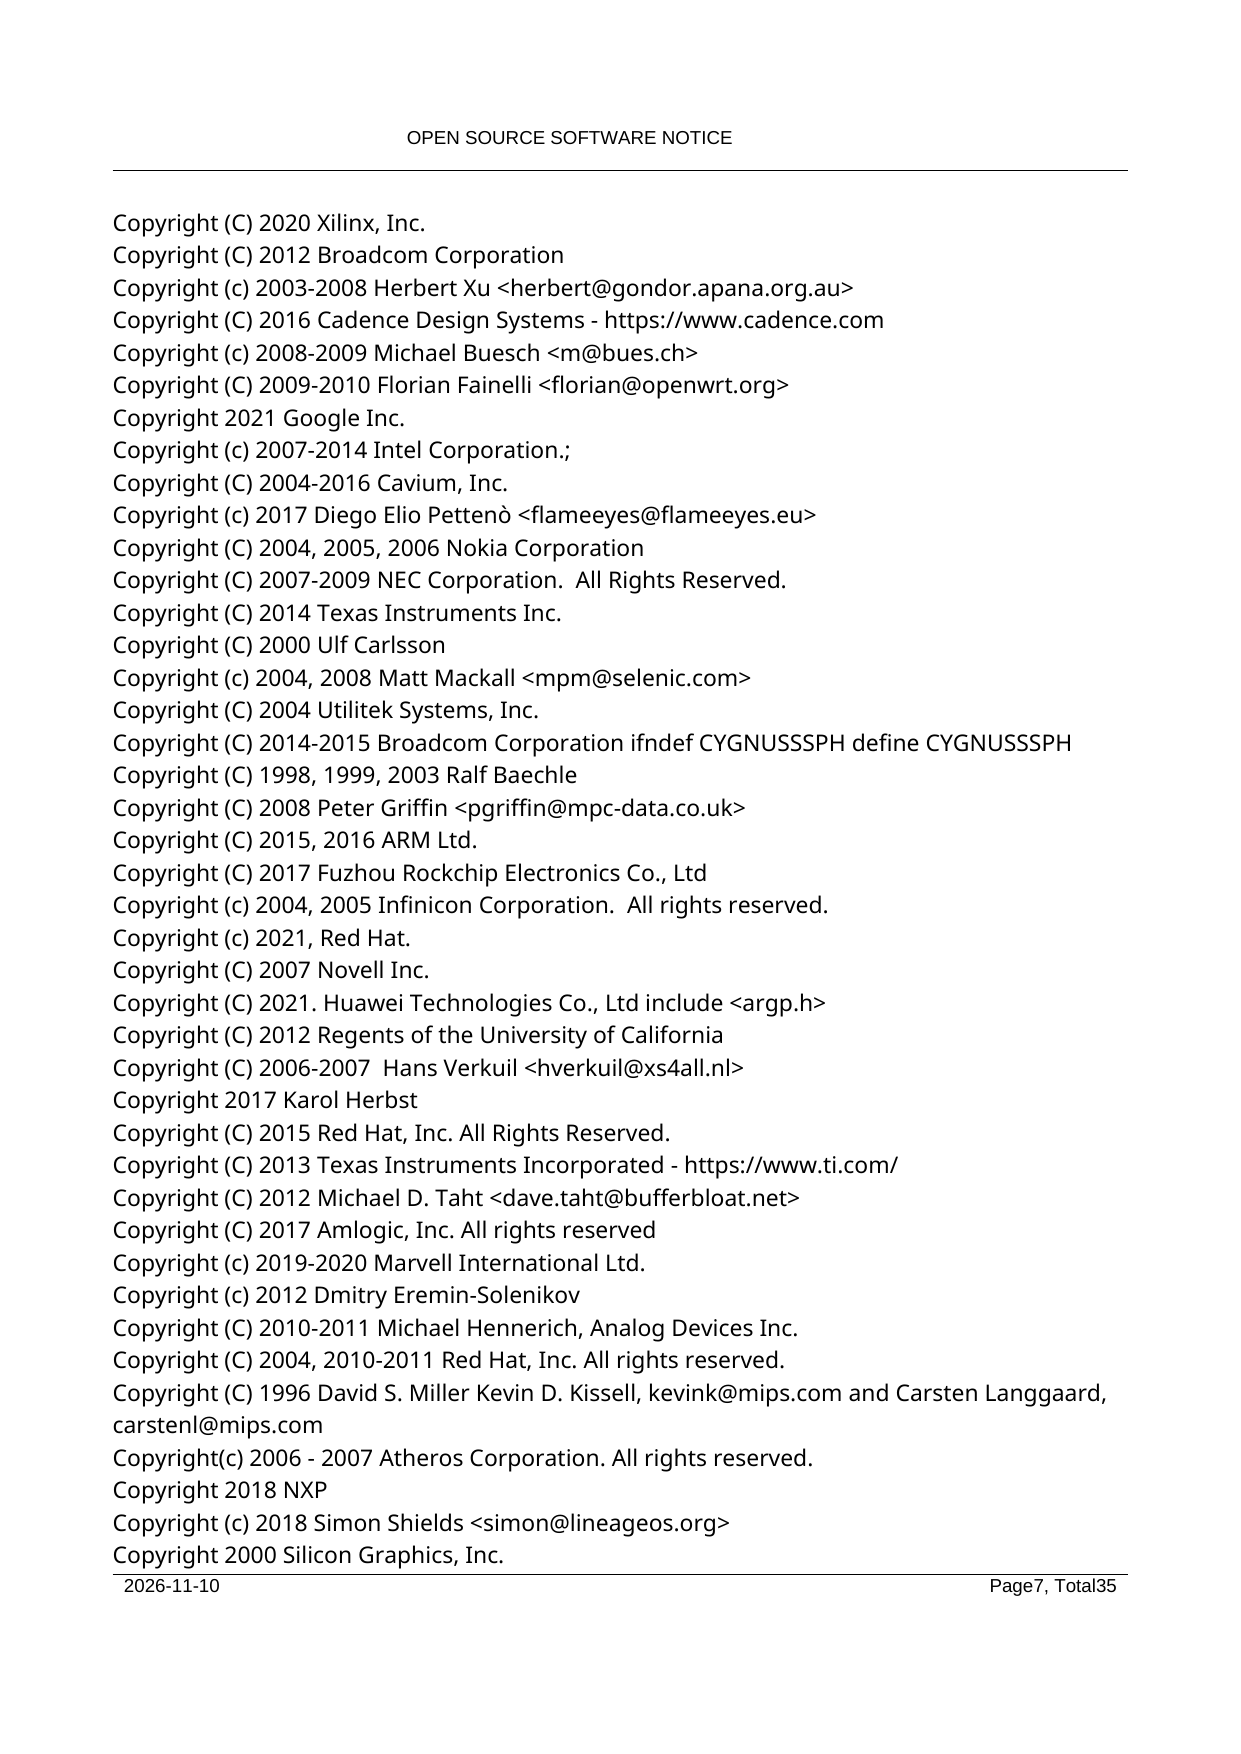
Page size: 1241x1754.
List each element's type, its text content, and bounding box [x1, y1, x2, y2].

text Copyright 2000 Silicon Graphics, Inc. [112, 1539, 1128, 1571]
text Copyright (C) 2013 Texas Instruments Incorporated - https://www.ti.com/ [112, 1149, 1128, 1181]
text Copyright (c) 2008-2009 Michael Buesch <m@bues.ch> [112, 336, 1128, 369]
text Copyright (C) 1998, 1999, 2003 Ralf Baechle [112, 759, 1128, 791]
text Copyright(c) 2006 - 2007 Atheros Corporation. All rights reserved. [112, 1441, 1128, 1474]
text Copyright (C) 2014 Texas Instruments Inc. [112, 596, 1128, 629]
text Copyright (C) 2004, 2010-2011 Red Hat, Inc. All rights reserved. [112, 1344, 1128, 1376]
text Copyright (c) 2017 Diego Elio Pettenò <flameeyes@flameeyes.eu> [112, 499, 1128, 531]
text Copyright 2018 NXP [112, 1474, 1128, 1506]
text Copyright (C) 2015 Red Hat, Inc. All Rights Reserved. [112, 1116, 1128, 1149]
text Copyright (c) 2004, 2005 Infinicon Corporation. All rights reserved. [112, 889, 1128, 921]
text Copyright (C) 2021. Huawei Technologies Co., Ltd include <argp.h> [112, 986, 1128, 1019]
text Copyright 2021 Google Inc. [112, 401, 1128, 434]
text Copyright (C) 2006-2007 Hans Verkuil <hverkuil@xs4all.nl> [112, 1051, 1128, 1084]
text Copyright (c) 2012 Dmitry Eremin-Solenikov [112, 1279, 1128, 1311]
text Copyright (c) 2021, Red Hat. [112, 921, 1128, 954]
text Copyright (C) 2017 Fuzhou Rockchip Electronics Co., Ltd [112, 856, 1128, 889]
text Copyright (C) 2015, 2016 ARM Ltd. [112, 824, 1128, 856]
text Copyright (c) 2004, 2008 Matt Mackall <mpm@selenic.com> [112, 661, 1128, 694]
text Copyright (C) 2012 Broadcom Corporation [112, 239, 1128, 271]
text Copyright (c) 2018 Simon Shields <simon@lineageos.org> [112, 1506, 1128, 1539]
text Copyright (C) 2020 Xilinx, Inc. [112, 206, 1128, 239]
text Copyright (C) 2014-2015 Broadcom Corporation ifndef CYGNUSSSPH define CYGNUSSSPH [112, 726, 1128, 759]
text Copyright (C) 2009-2010 Florian Fainelli <florian@openwrt.org> [112, 369, 1128, 401]
text Copyright (c) 2003-2008 Herbert Xu <herbert@gondor.apana.org.au> [112, 271, 1128, 304]
text Copyright (C) 2012 Michael D. Taht <dave.taht@bufferbloat.net> [112, 1181, 1128, 1214]
text Copyright (C) 2016 Cadence Design Systems - https://www.cadence.com [112, 304, 1128, 336]
text Copyright (C) 2000 Ulf Carlsson [112, 629, 1128, 661]
text Copyright (C) 2012 Regents of the University of California [112, 1019, 1128, 1051]
text Copyright (C) 2004 Utilitek Systems, Inc. [112, 694, 1128, 726]
text Copyright (C) 2004, 2005, 2006 Nokia Corporation [112, 531, 1128, 564]
text Copyright 2017 Karol Herbst [112, 1084, 1128, 1116]
text Copyright (C) 2008 Peter Griffin <pgriffin@mpc-data.co.uk> [112, 791, 1128, 824]
text Copyright (C) 2007 Novell Inc. [112, 954, 1128, 986]
text Copyright (C) 2007-2009 NEC Corporation. All Rights Reserved. [112, 564, 1128, 596]
text Copyright (C) 2004-2016 Cavium, Inc. [112, 466, 1128, 499]
text Copyright (C) 2017 Amlogic, Inc. All rights reserved [112, 1214, 1128, 1246]
text Copyright (C) 2010-2011 Michael Hennerich, Analog Devices Inc. [112, 1311, 1128, 1344]
text Copyright (C) 1996 David S. Miller Kevin D. Kissell, kevink@mips.com and Carsten Langgaard, carstenl@mips.com [112, 1376, 1128, 1441]
text Copyright (c) 2019-2020 Marvell International Ltd. [112, 1246, 1128, 1279]
text Copyright (c) 2007-2014 Intel Corporation.; [112, 434, 1128, 466]
